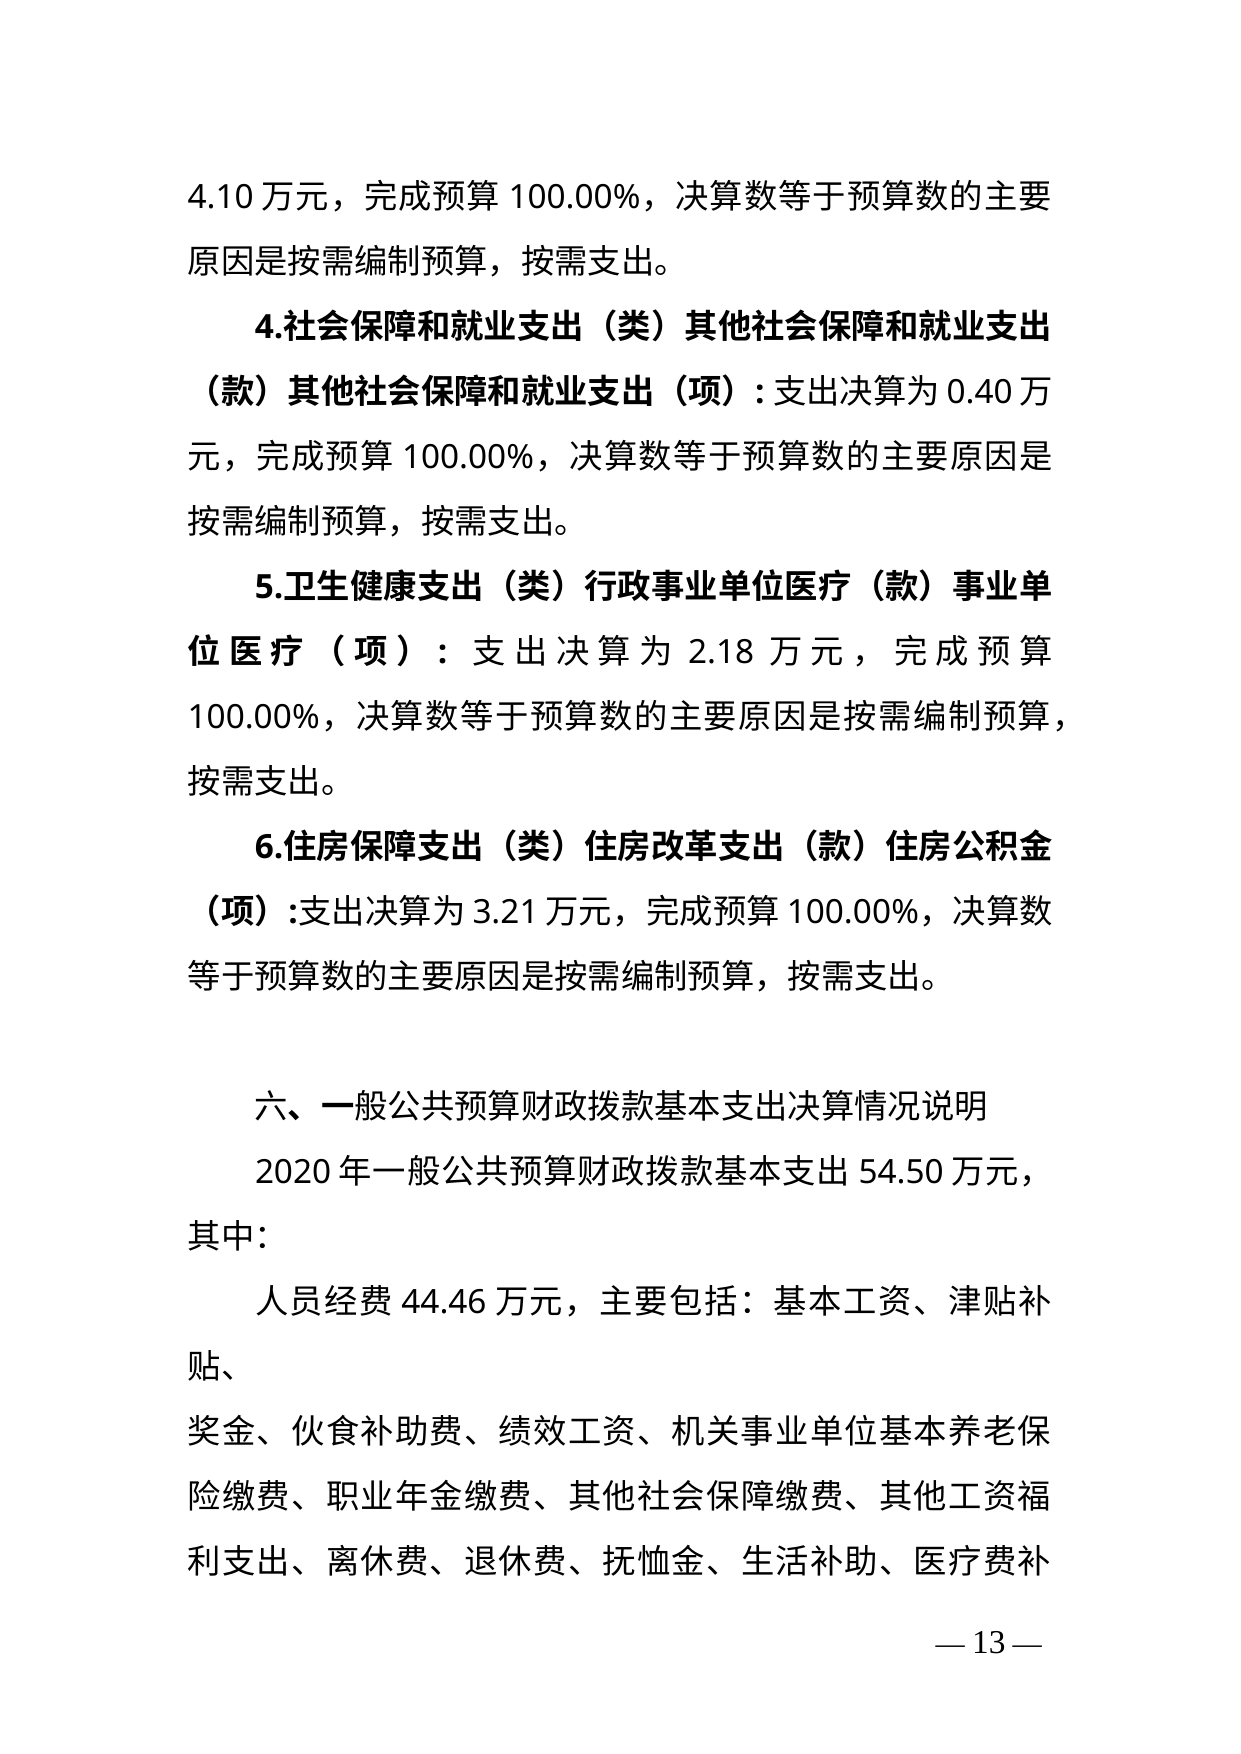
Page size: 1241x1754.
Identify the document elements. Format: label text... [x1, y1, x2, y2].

text 六、一般公共预算财政拨款基本支出决算情况说明 [187, 1072, 1053, 1137]
text 2020年一般公共预算财政拨款基本支出54.50万元，其中： [187, 1137, 1053, 1267]
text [187, 162, 1053, 292]
text 6.住房保障支出（类）住房改革支出（款）住房公积金（项）:支出决算为3.21万元，完成预算100.00%，决算数等于预算数的主要原因是按需编制预算，按需支出。 [187, 812, 1053, 1007]
text 人员经费44.46万元，主要包括：基本工资、津贴补贴、 [187, 1267, 1053, 1397]
text 4.社会保障和就业支出（类）其他社会保障和就业支出（款）其他社会保障和就业支出（项）: 支出决算为0.40万元，完成预算100.00%，决算数等于预算数的主要原因是按需编制预算，按需支出。 [187, 292, 1053, 552]
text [187, 1397, 1053, 1592]
text 5.卫生健康支出（类）行政事业单位医疗（款）事业单位医疗（项）: 支出决算为2.18万元，完成预算100.00%，决算数等于预算数的主要原因是按需编制预算，按需支出。 [187, 552, 1053, 812]
